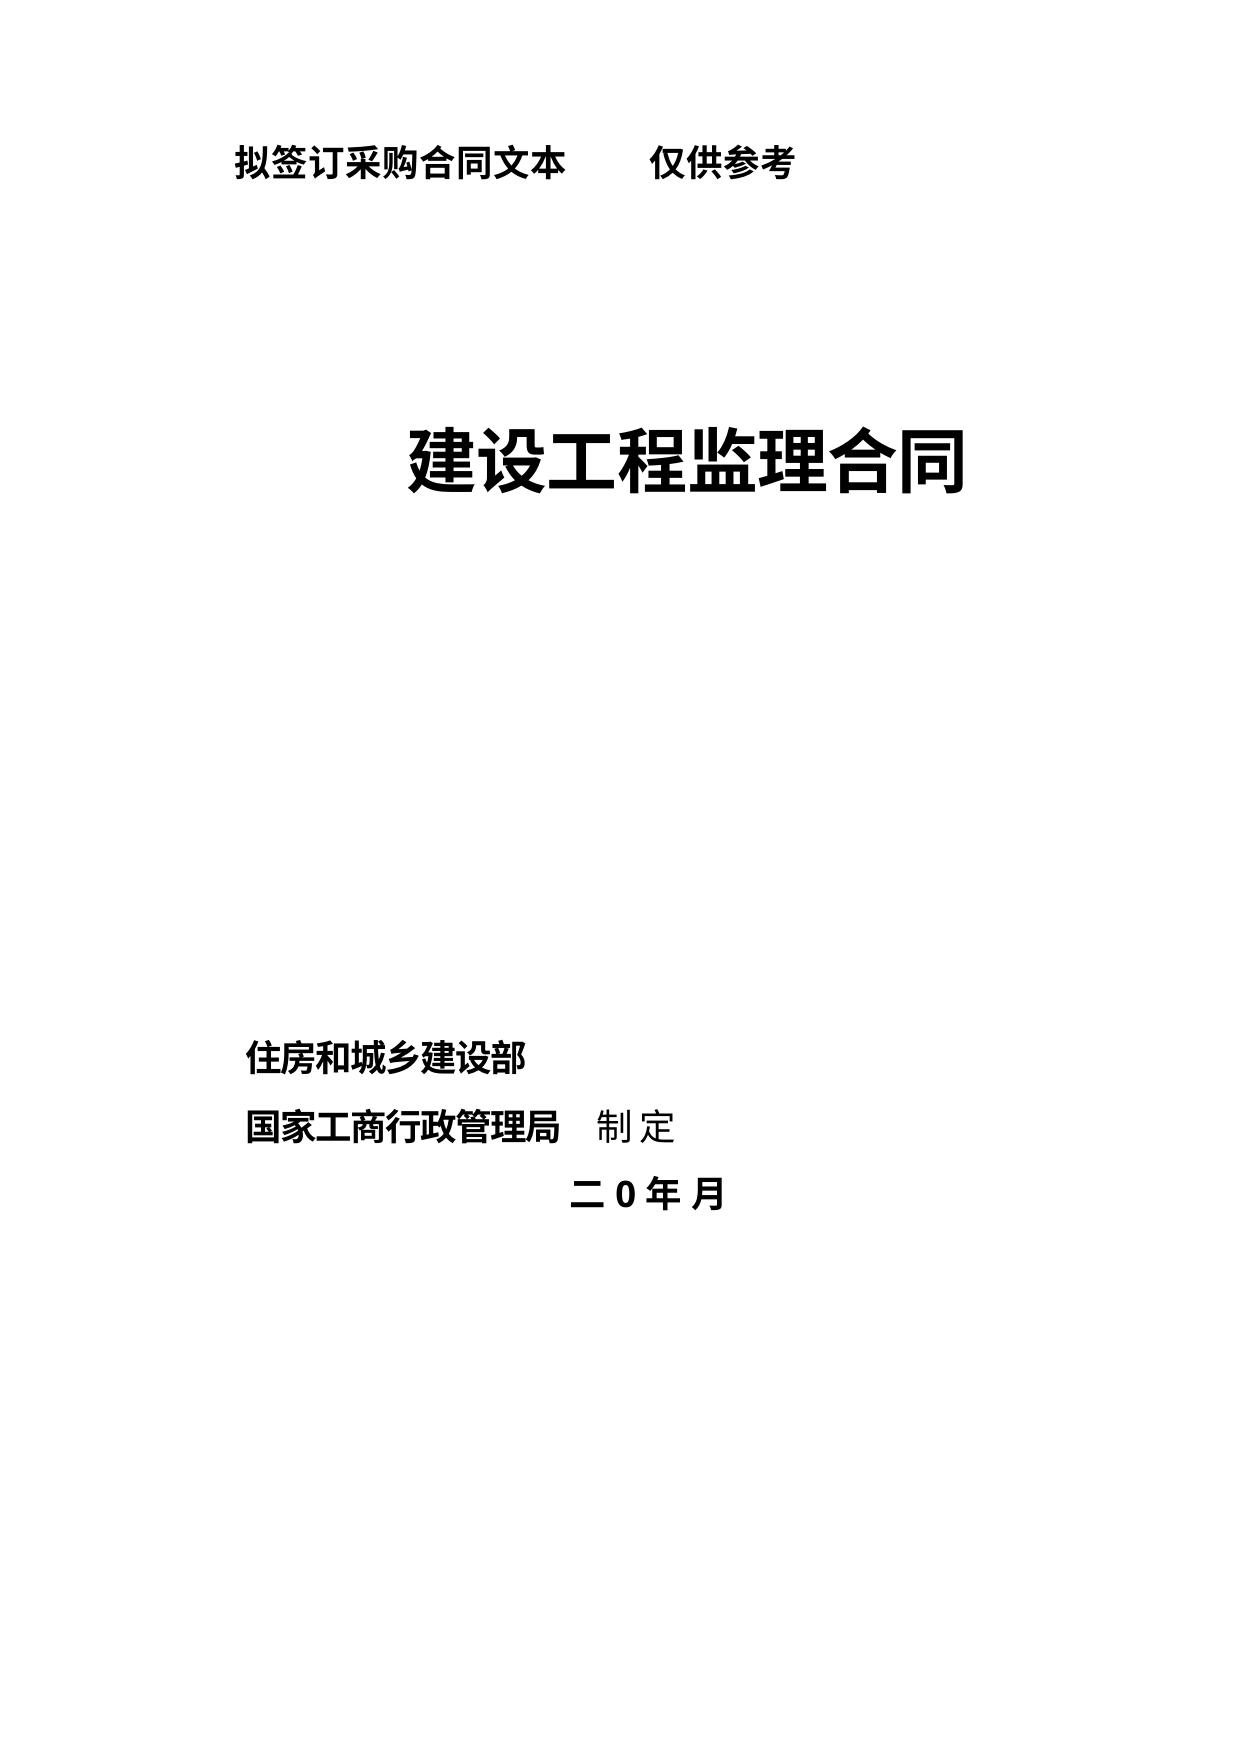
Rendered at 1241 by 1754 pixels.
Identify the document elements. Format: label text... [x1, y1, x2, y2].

text 国家工商行政管理局 制 定 [245, 1104, 1054, 1150]
text 拟签订采购合同文本 仅供参考 [234, 140, 1054, 186]
text 住房和城乡建设部 [245, 1036, 1054, 1081]
text 建设工程监理合同 [406, 416, 1054, 505]
text 二 0 年 月 [569, 1171, 1054, 1217]
